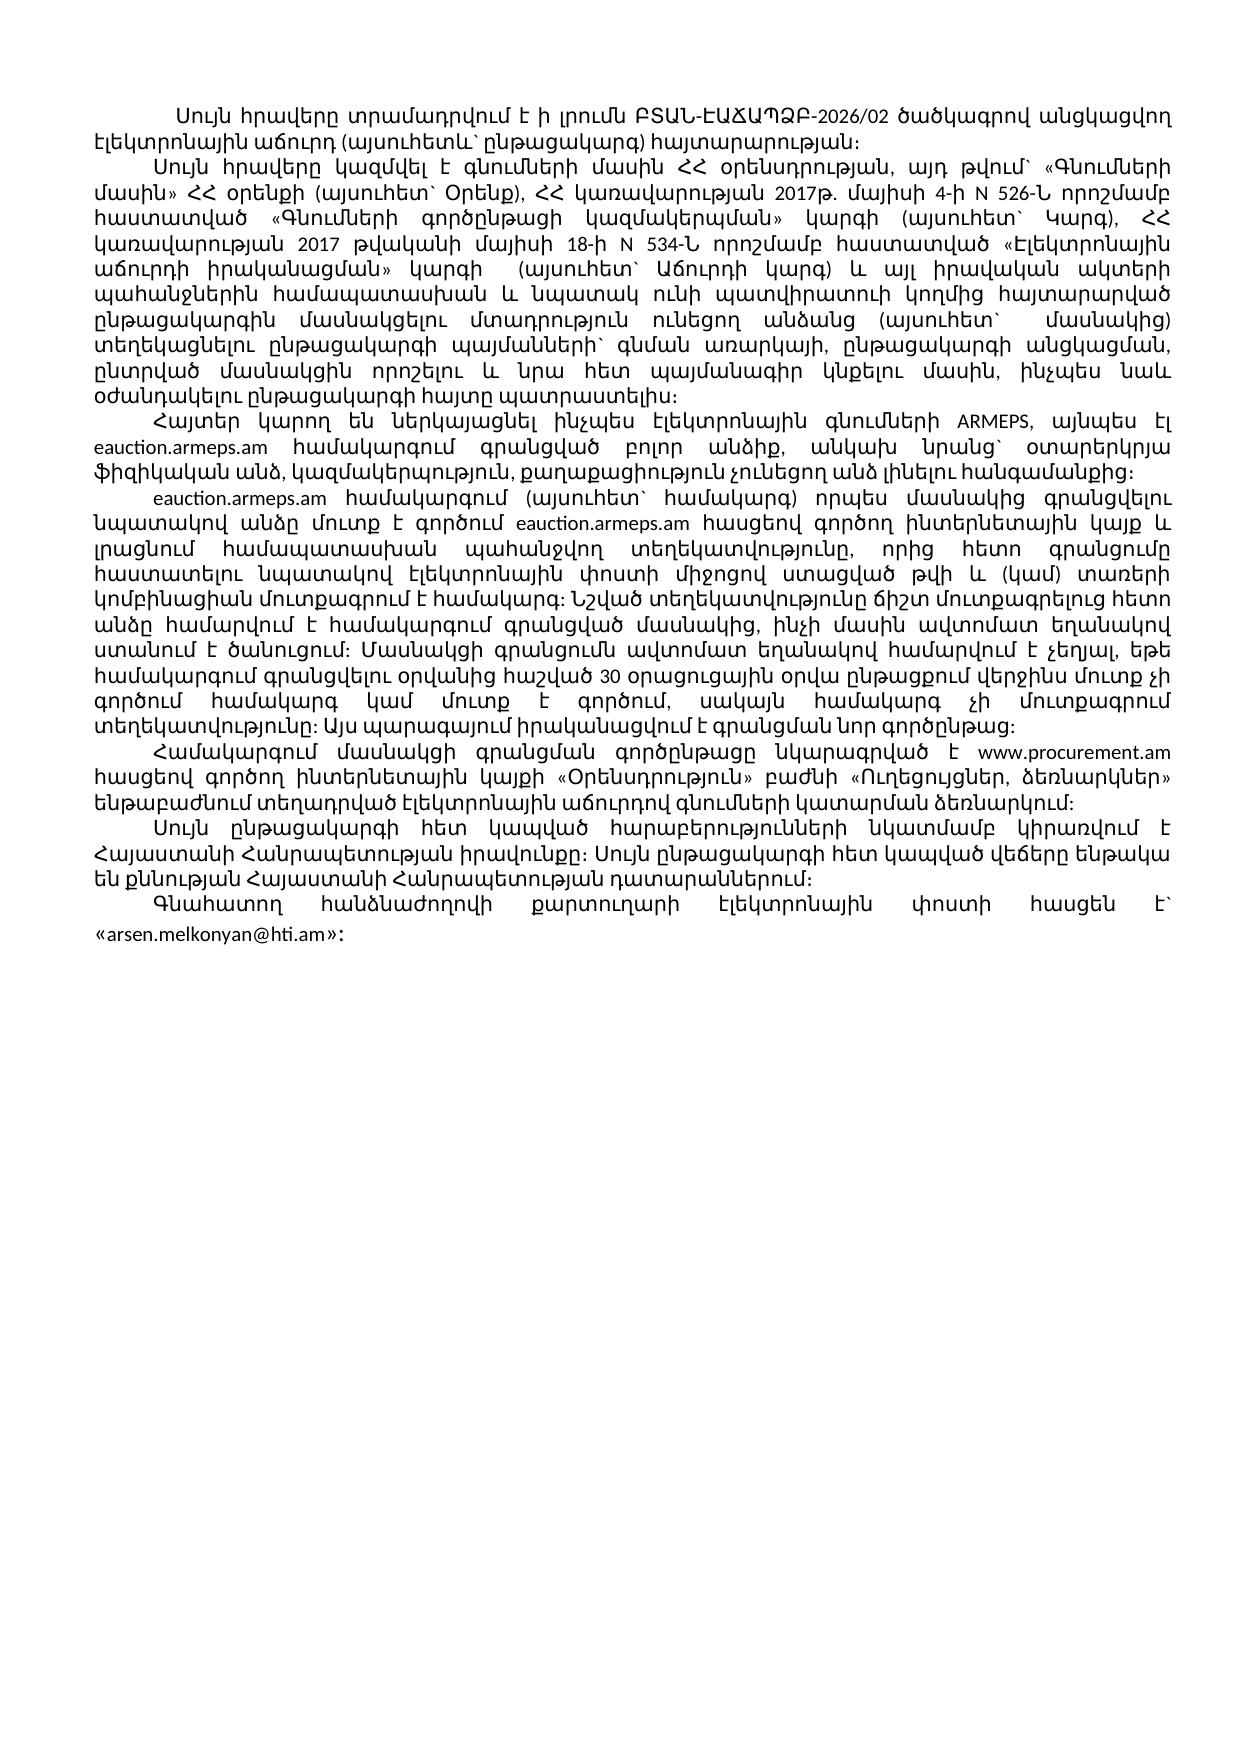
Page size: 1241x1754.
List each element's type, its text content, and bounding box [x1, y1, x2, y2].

text Հայտեր կարող են ներկայացնել ինչպես էլեկտրոնային գնումների ARMEPS, այնպես էլ eauction.armeps.am համակարգում գրանցված բոլոր անձիք, անկախ նրանց` օտարերկրյա ֆիզիկական անձ, կազմակերպություն, քաղաքացիություն չունեցող անձ լինելու հանգամանքից։ [94, 409, 1171, 485]
text eauction.armeps.am համակարգում (այսուհետ` համակարգ) որպես մասնակից գրանցվելու նպատակով անձը մուտք է գործում eauction.armeps.am հասցեով գործող ինտերնետային կայք և լրացնում համապատասխան պահանջվող տեղեկատվությունը, որից հետո գրանցումը հաստատելու նպատակով էլեկտրոնային փոստի միջոցով ստացված թվի և (կամ) տառերի կոմբինացիան մուտքագրում է համակարգ: Նշված տեղեկատվությունը ճիշտ մուտքագրելուց հետո անձը համարվում է համակարգում գրանցված մասնակից, ինչի մասին ավտոմատ եղանակով ստանում է ծանուցում: Մասնակցի գրանցումն ավտոմատ եղանակով համարվում է չեղյալ, եթե համակարգում գրանցվելու օրվանից հաշված 30 օրացուցային օրվա ընթացքում վերջինս մուտք չի գործում համակարգ կամ մուտք է գործում, սակայն համակարգ չի մուտքագրում տեղեկատվությունը: Այս պարագայում իրականացվում է գրանցման նոր գործընթաց: [94, 485, 1171, 739]
text Գնահատող հանձնաժողովի քարտուղարի էլեկտրոնային փոստի հասցեն է` «arsen.melkonyan@hti.am»: [94, 892, 1171, 948]
text Սույն հրավերը կազմվել է գնումների մասին ՀՀ օրենսդրության, այդ թվում` «Գնումների մասին» ՀՀ օրենքի (այսուհետ` Օրենք), ՀՀ կառավարության 2017թ. մայիսի 4-ի N 526-Ն որոշմամբ հաստատված «Գնումների գործընթացի կազմակերպման» կարգի (այսուհետ` Կարգ), ՀՀ կառավարության 2017 թվականի մայիսի 18-ի N 534-Ն որոշմամբ հաստատված «Էլեկտրոնային աճուրդի իրականացման» կարգի (այսուհետ` Աճուրդի կարգ) և այլ իրավական ակտերի պահանջներին համապատասխան և նպատակ ունի պատվիրատուի կողմից հայտարարված ընթացակարգին մասնակցելու մտադրություն ունեցող անձանց (այսուհետ` մասնակից) տեղեկացնելու ընթացակարգի պայմանների` գնման առարկայի, ընթացակարգի անցկացման, ընտրված մասնակցին որոշելու և նրա հետ պայմանագիր կնքելու մասին, ինչպես նաև օժանդակելու ընթացակարգի հայտը պատրաստելիս։ [94, 154, 1171, 409]
text Սույն հրավերը տրամադրվում է ի լրումն ԲՏԱՆ-ԷԱՃԱՊՁԲ-2026/02 ծածկագրով անցկացվող էլեկտրոնային աճուրդ (այսուհետև` ընթացակարգ) հայտարարության։ [94, 104, 1171, 154]
text Համակարգում մասնակցի գրանցման գործընթացը նկարագրված է www.procurement.am հասցեով գործող ինտերնետային կայքի «Օրենսդրություն» բաժնի «Ուղեցույցներ, ձեռնարկներ» ենթաբաժնում տեղադրված էլեկտրոնային աճուրդով գնումների կատարման ձեռնարկում: [94, 739, 1171, 815]
text Սույն ընթացակարգի հետ կապված հարաբերությունների նկատմամբ կիրառվում է Հայաստանի Հանրապետության իրավունքը։ Սույն ընթացակարգի հետ կապված վեճերը ենթակա են քննության Հայաստանի Հանրապետության դատարաններում։ [94, 815, 1171, 892]
